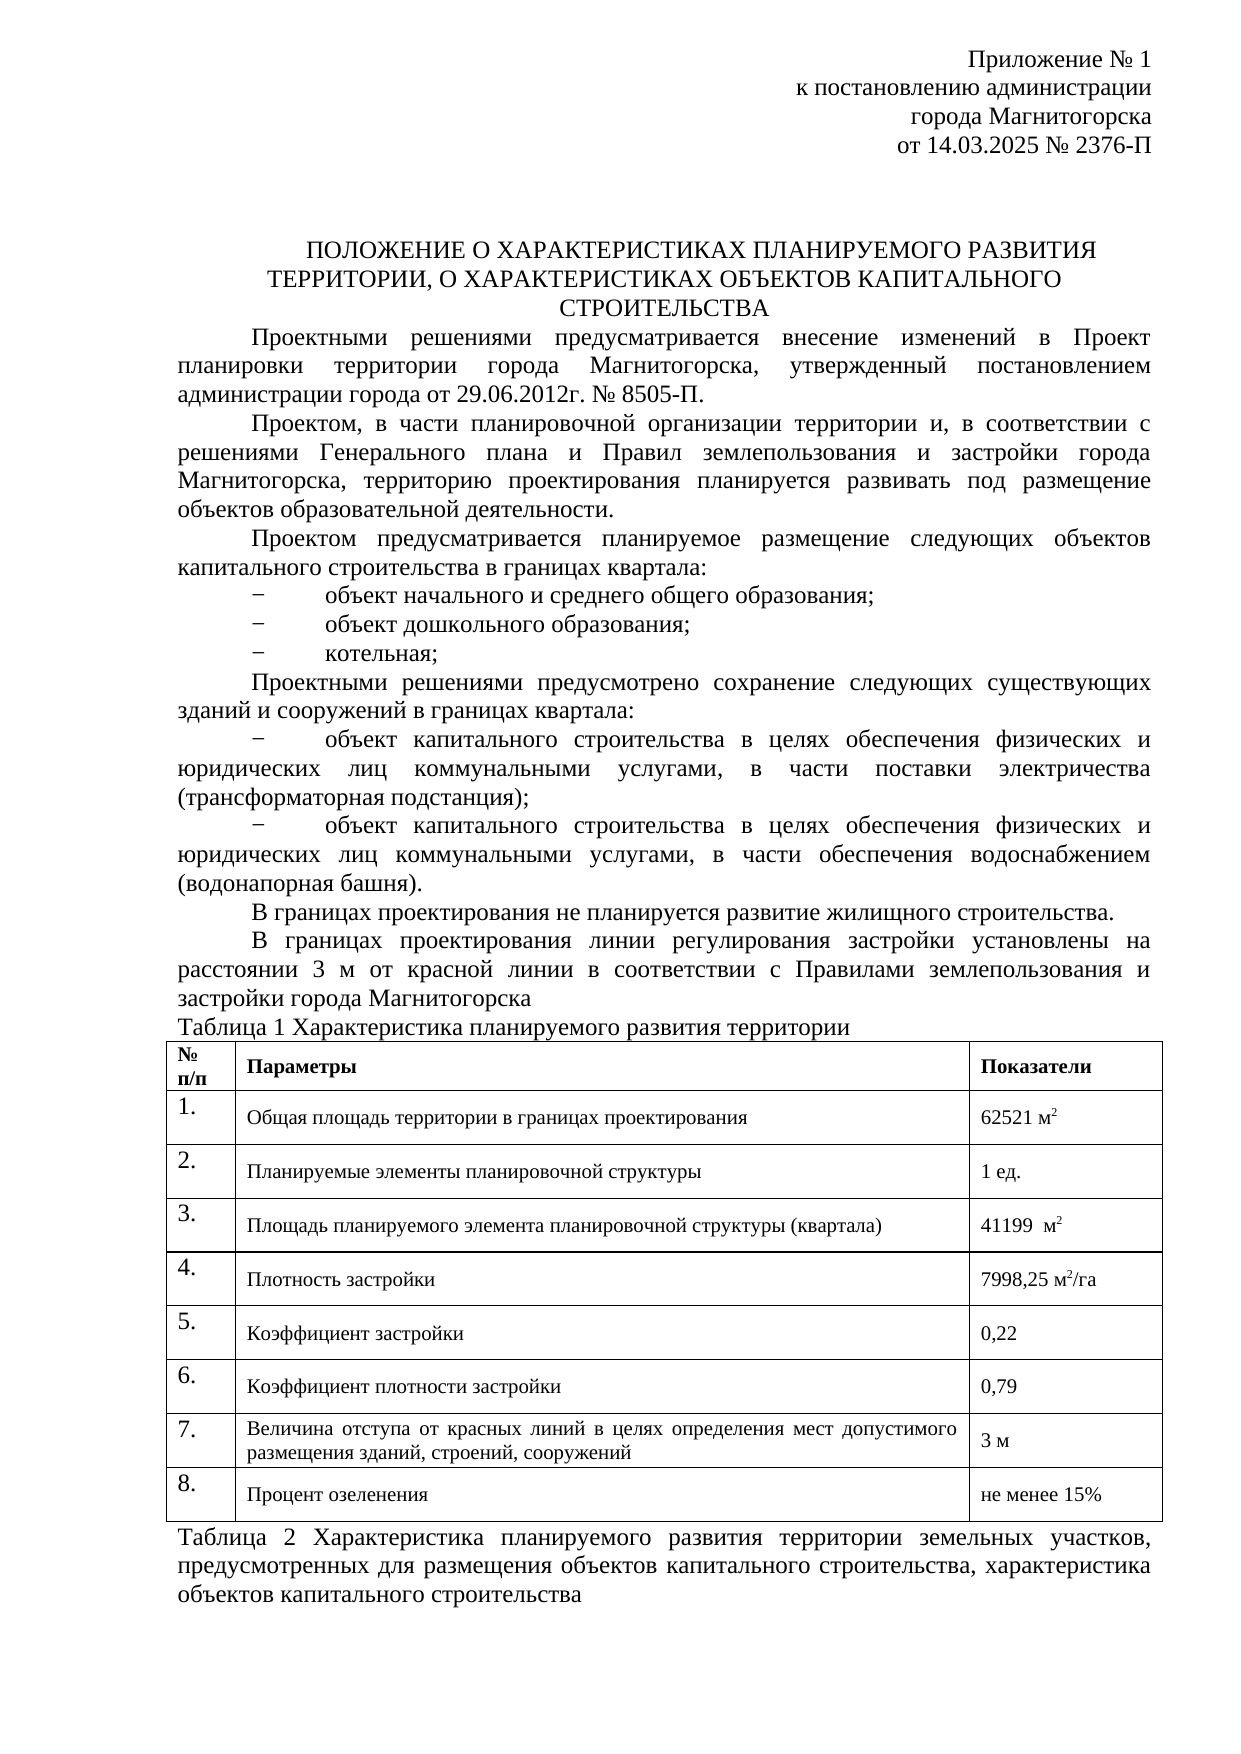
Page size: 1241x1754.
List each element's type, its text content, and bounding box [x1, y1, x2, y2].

table_cell Планируемые элементы планировочной структуры [236, 1145, 969, 1197]
table_cell Величина отступа от красных линий в целях определения мест допустимого размещения зданий, строений, сооружений [236, 1414, 969, 1467]
text Проектными решениями предусматривается внесение изменений в Проект планировки территории города Магнитогорска, утвержденный постановлением администрации города от 29.06.2012г. № 8505-П. [177, 322, 1152, 408]
text Проектом, в части планировочной организации территории и, в соответствии с решениями Генерального плана и Правил землепользования и застройки города Магнитогорска, территорию проектирования планируется развивать под размещение объектов образовательной деятельности. [177, 408, 1152, 523]
list объект дошкольного образования; [177, 609, 1152, 638]
table_cell 1 ед. [970, 1145, 1162, 1197]
table_cell [167, 1360, 235, 1413]
table_cell 62521 м2 [970, 1091, 1162, 1144]
table_cell 41199 м2 [970, 1199, 1162, 1251]
table_cell 7998,25 м2/га [970, 1253, 1162, 1305]
list объект капитального строительства в целях обеспечения физических и юридических лиц коммунальными услугами, в части поставки электричества (трансформаторная подстанция); [177, 724, 1152, 811]
table_cell Коэффициент застройки [236, 1306, 969, 1359]
table_cell 0,79 [970, 1360, 1162, 1413]
table_cell Площадь планируемого элемента планировочной структуры (квартала) [236, 1199, 969, 1251]
text Таблица 2 Характеристика планируемого развития территории земельных участков, предусмотренных для размещения объектов капитального строительства, характеристика объектов капитального строительства [177, 1522, 1152, 1608]
table_cell Процент озеленения [236, 1468, 969, 1521]
table_cell [167, 1414, 235, 1467]
table_cell Коэффициент плотности застройки [236, 1360, 969, 1413]
table_cell 3 м [970, 1414, 1162, 1467]
table_cell 0,22 [970, 1306, 1162, 1359]
table_cell Плотность застройки [236, 1253, 969, 1305]
subtitle ПОЛОЖЕНИЕ О ХАРАКТЕРИСТИКАХ ПЛАНИРУЕМОГО РАЗВИТИЯ ТЕРРИТОРИИ, О ХАРАКТЕРИСТИКАХ ОБЪЕКТОВ КАПИТАЛЬНОГО СТРОИТЕЛЬСТВА [177, 236, 1152, 322]
table_cell не менее 15% [970, 1468, 1162, 1521]
table_cell [167, 1468, 235, 1521]
text Проектными решениями предусмотрено сохранение следующих существующих зданий и сооружений в границах квартала: [177, 667, 1152, 724]
list котельная; [177, 638, 1152, 667]
table_cell [167, 1253, 235, 1305]
table_header Показатели [970, 1042, 1162, 1090]
text Проектом предусматривается планируемое размещение следующих объектов капитального строительства в границах квартала: [177, 523, 1152, 581]
text В границах проектирования линии регулирования застройки установлены на расстоянии 3 м от красной линии в соответствии с Правилами землепользования и застройки города Магнитогорска [177, 926, 1152, 1012]
table_cell [167, 1091, 235, 1144]
table_cell [167, 1145, 235, 1197]
table_header Параметры [236, 1042, 969, 1090]
table_cell Общая площадь территории в границах проектирования [236, 1091, 969, 1144]
text Таблица 1 Характеристика планируемого развития территории [177, 1012, 1152, 1041]
list объект капитального строительства в целях обеспечения физических и юридических лиц коммунальными услугами, в части обеспечения водоснабжением (водонапорная башня). [177, 811, 1152, 897]
table_cell [167, 1306, 235, 1359]
table_header № п/п [167, 1042, 235, 1090]
table_cell [167, 1199, 235, 1251]
list объект начального и среднего общего образования; [177, 581, 1152, 609]
text В границах проектирования не планируется развитие жилищного строительства. [177, 897, 1152, 926]
